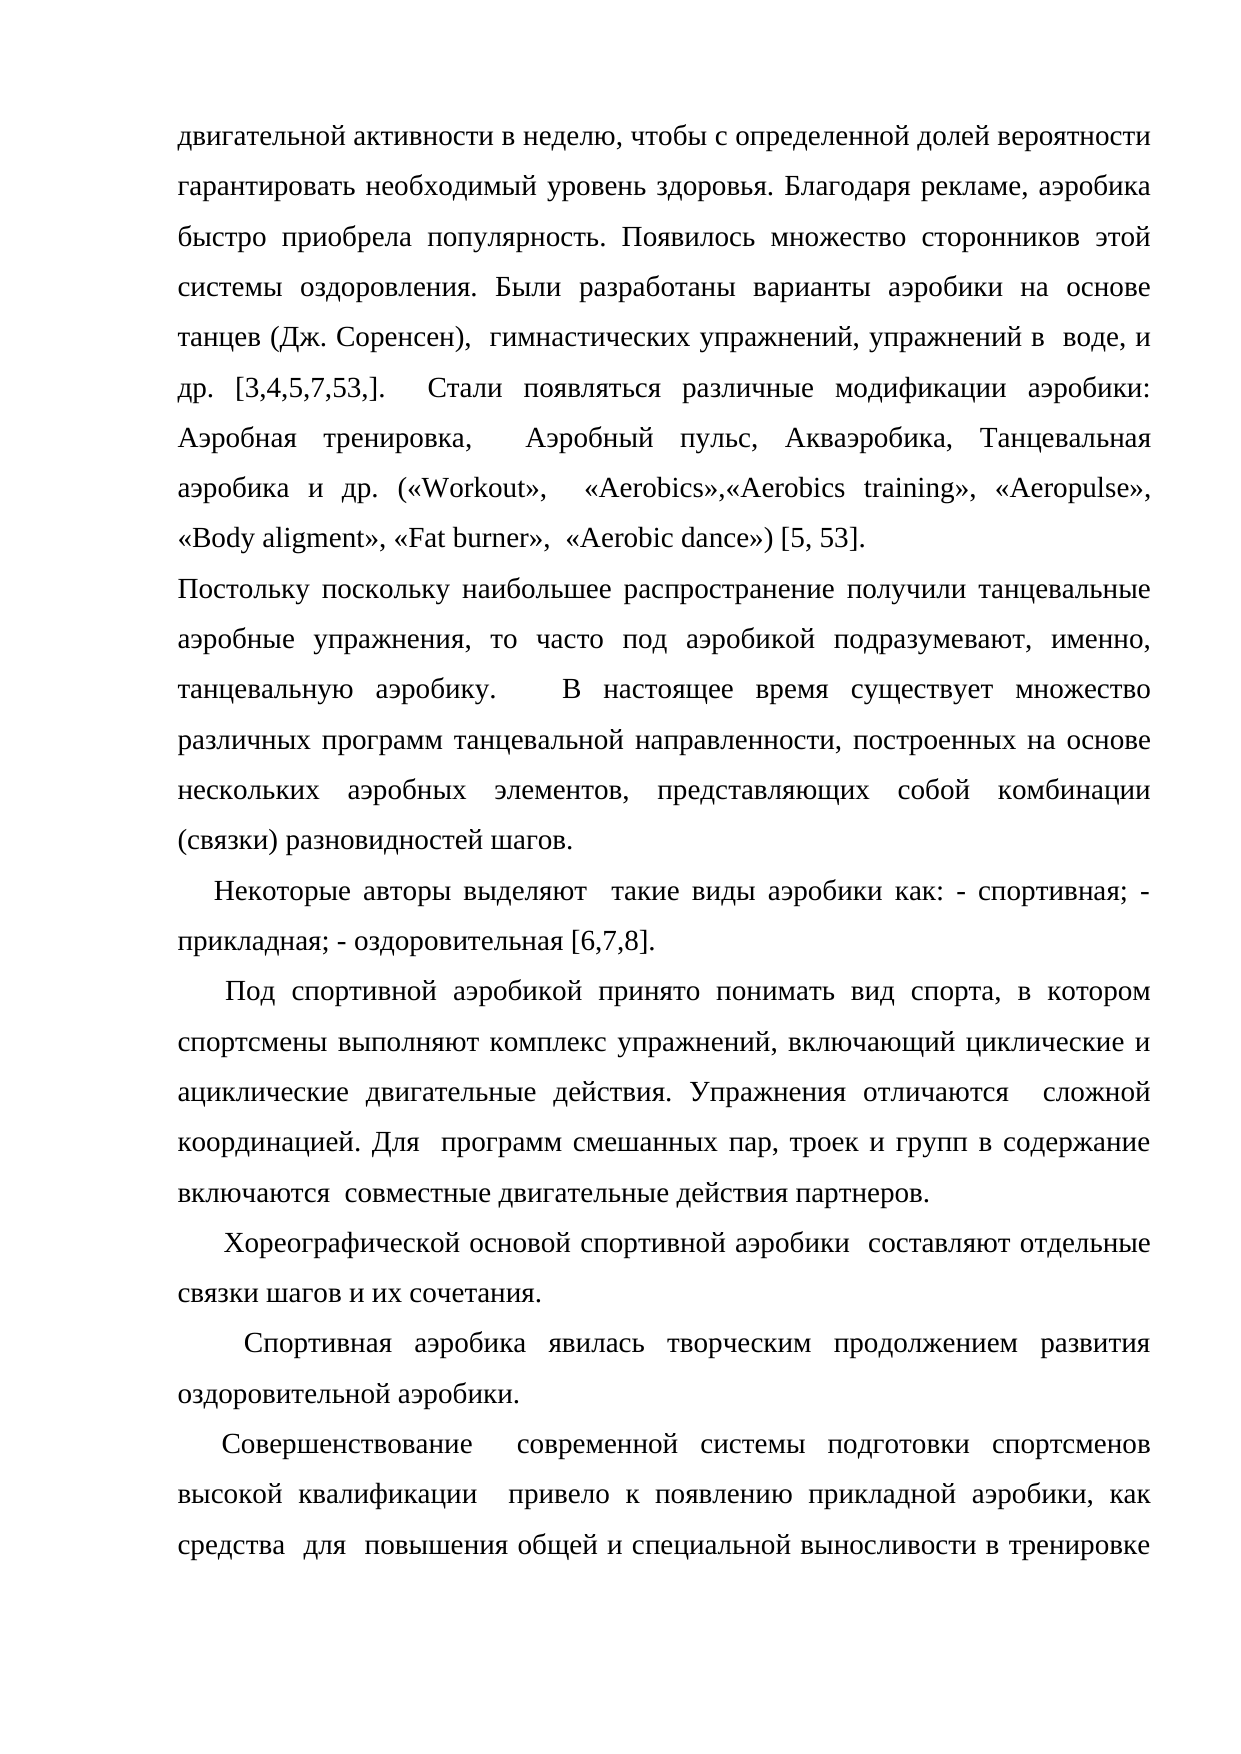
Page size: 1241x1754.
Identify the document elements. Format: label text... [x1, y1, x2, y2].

text Некоторые авторы выделяют такие виды аэробики как: - спортивная; - прикладная; - оздоровительная [6,7,8]. [177, 873, 1152, 957]
text Спортивная аэробика явилась творческим продолжением развития оздоровительной аэробики. [177, 1326, 1152, 1409]
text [177, 1426, 1152, 1560]
text Хореографической основой спортивной аэробики составляют отдельные связки шагов и их сочетания. [177, 1225, 1152, 1309]
text Постольку поскольку наибольшее распространение получили танцевальные аэробные упражнения, то часто под аэробикой подразумевают, именно, танцевальную аэробику. В настоящее время существует множество различных программ танцевальной направленности, построенных на основе нескольких аэробных элементов, представляющих собой комбинации (связки) разновидностей шагов. [177, 571, 1152, 856]
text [177, 118, 1152, 554]
text Под спортивной аэробикой принято понимать вид спорта, в котором спортсмены выполняют комплекс упражнений, включающий циклические и ациклические двигательные действия. Упражнения отличаются сложной координацией. Для программ смешанных пар, троек и групп в содержание включаются совместные двигательные действия партнеров. [177, 973, 1152, 1208]
